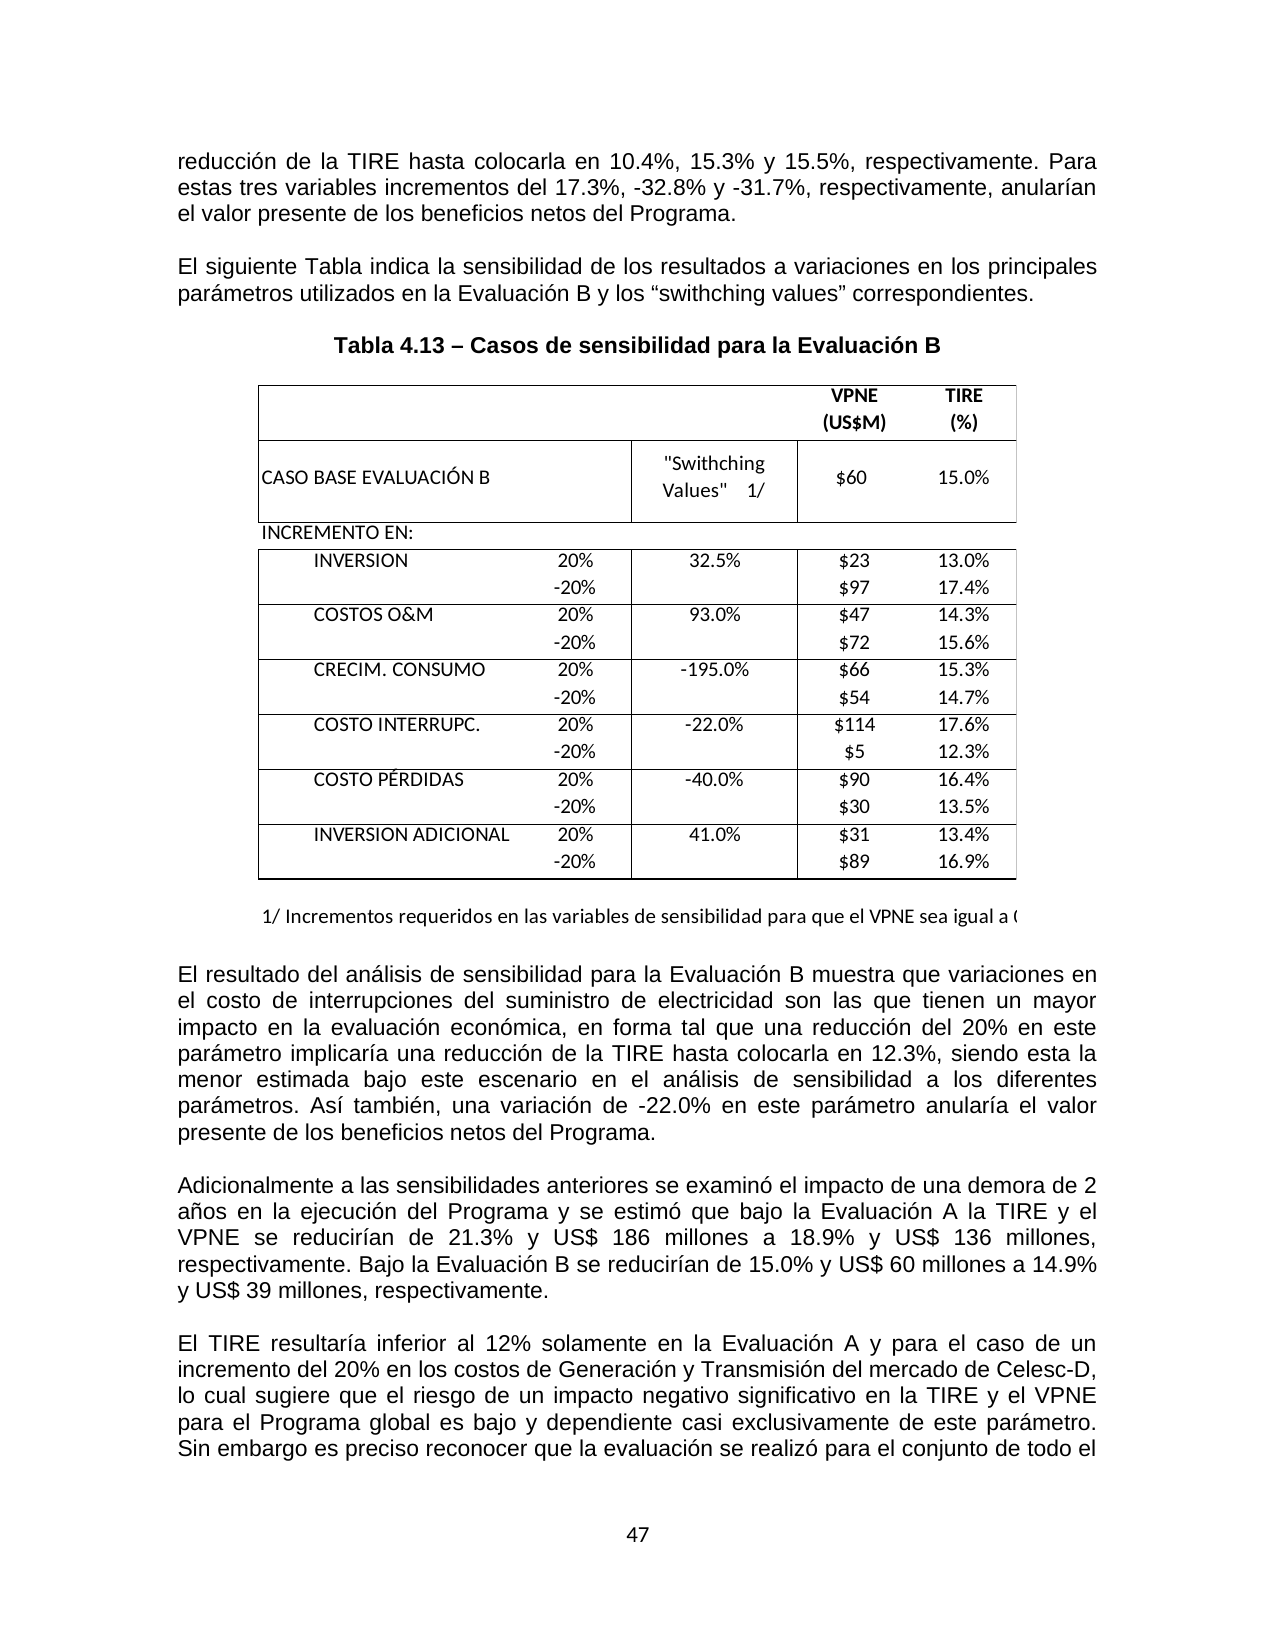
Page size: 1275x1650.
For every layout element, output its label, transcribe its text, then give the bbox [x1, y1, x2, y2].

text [177, 148, 1098, 227]
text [177, 1330, 1098, 1461]
text El siguiente Tabla indica la sensibilidad de los resultados a variaciones en los principales parámetros utilizados en la Evaluación B y los “swithching values” correspondientes. [177, 253, 1098, 306]
text El resultado del análisis de sensibilidad para la Evaluación B muestra que variaciones en el costo de interrupciones del suministro de electricidad son las que tienen un mayor impacto en la evaluación económica, en forma tal que una reducción del 20% en este parámetro implicaría una reducción de la TIRE hasta colocarla en 12.3%, siendo esta la menor estimada bajo este escenario en el análisis de sensibilidad a los diferentes parámetros. Así también, una variación de -22.0% en este parámetro anularía el valor presente de los beneficios netos del Programa. [177, 961, 1098, 1145]
text Adicionalmente a las sensibilidades anteriores se examinó el impacto de una demora de 2 años en la ejecución del Programa y se estimó que bajo la Evaluación A la TIRE y el VPNE se reducirían de 21.3% y US$ 186 millones a 18.9% y US$ 136 millones, respectivamente. Bajo la Evaluación B se reducirían de 15.0% y US$ 60 millones a 14.9% y US$ 39 millones, respectivamente. [177, 1172, 1098, 1303]
text Tabla 4.13 – Casos de sensibilidad para la Evaluación B [177, 332, 1098, 358]
